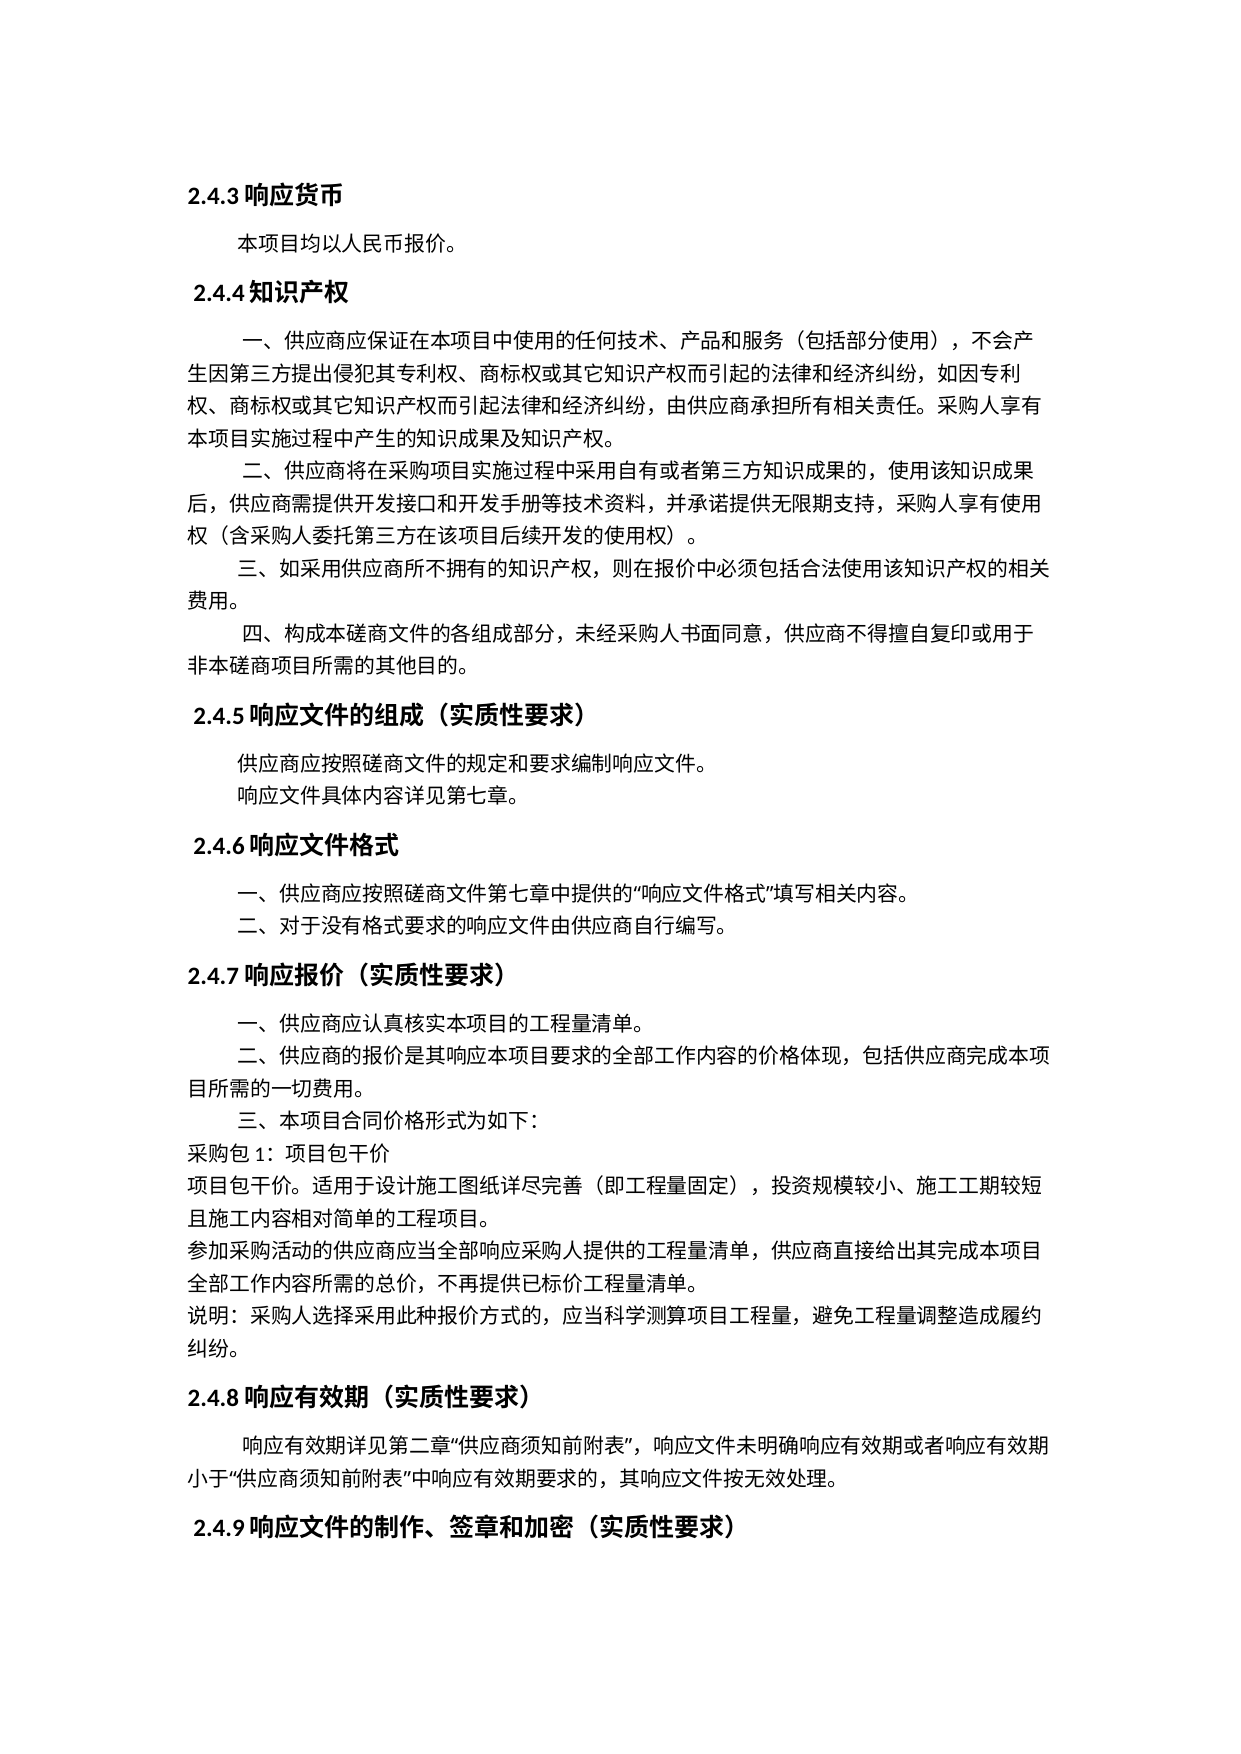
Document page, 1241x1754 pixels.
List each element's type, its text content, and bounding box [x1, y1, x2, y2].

text 三、本项目合同价格形式为如下： [187, 1104, 1053, 1137]
text 三、如采用供应商所不拥有的知识产权，则在报价中必须包括合法使用该知识产权的相关费用。 [187, 552, 1053, 617]
text 2.4.5响应文件的组成（实质性要求） [187, 682, 1053, 747]
text 2.4.6响应文件格式 [187, 812, 1053, 877]
text 2.4.3响应货币 [187, 162, 1053, 227]
text 二、供应商的报价是其响应本项目要求的全部工作内容的价格体现，包括供应商完成本项目所需的一切费用。 [187, 1039, 1053, 1104]
text 响应文件具体内容详见第七章。 [187, 779, 1053, 812]
text 响应有效期详见第二章“供应商须知前附表”，响应文件未明确响应有效期或者响应有效期小于“供应商须知前附表”中响应有效期要求的，其响应文件按无效处理。 [187, 1429, 1053, 1494]
text 四、构成本磋商文件的各组成部分，未经采购人书面同意，供应商不得擅自复印或用于非本磋商项目所需的其他目的。 [187, 617, 1053, 682]
text 2.4.9响应文件的制作、签章和加密（实质性要求） [187, 1494, 1053, 1559]
text 本项目均以人民币报价。 [187, 227, 1053, 259]
text 一、供应商应按照磋商文件第七章中提供的“响应文件格式”填写相关内容。 [187, 877, 1053, 909]
text 2.4.8响应有效期（实质性要求） [187, 1364, 1053, 1429]
text 2.4.4知识产权 [187, 259, 1053, 324]
text 一、供应商应认真核实本项目的工程量清单。 [187, 1007, 1053, 1039]
text 2.4.7响应报价（实质性要求） [187, 942, 1053, 1007]
text 项目包干价。适用于设计施工图纸详尽完善（即工程量固定），投资规模较小、施工工期较短且施工内容相对简单的工程项目。 [187, 1169, 1053, 1234]
text 二、供应商将在采购项目实施过程中采用自有或者第三方知识成果的，使用该知识成果后，供应商需提供开发接口和开发手册等技术资料，并承诺提供无限期支持，采购人享有使用权（含采购人委托第三方在该项目后续开发的使用权）。 [187, 454, 1053, 552]
text 二、对于没有格式要求的响应文件由供应商自行编写。 [187, 909, 1053, 942]
text 一、供应商应保证在本项目中使用的任何技术、产品和服务（包括部分使用），不会产生因第三方提出侵犯其专利权、商标权或其它知识产权而引起的法律和经济纠纷，如因专利权、商标权或其它知识产权而引起法律和经济纠纷，由供应商承担所有相关责任。采购人享有本项目实施过程中产生的知识成果及知识产权。 [187, 324, 1053, 454]
text 参加采购活动的供应商应当全部响应采购人提供的工程量清单，供应商直接给出其完成本项目全部工作内容所需的总价，不再提供已标价工程量清单。 [187, 1234, 1053, 1299]
text 采购包1：项目包干价 [187, 1137, 1053, 1169]
text 供应商应按照磋商文件的规定和要求编制响应文件。 [187, 747, 1053, 779]
text 说明：采购人选择采用此种报价方式的，应当科学测算项目工程量，避免工程量调整造成履约纠纷。 [187, 1299, 1053, 1364]
